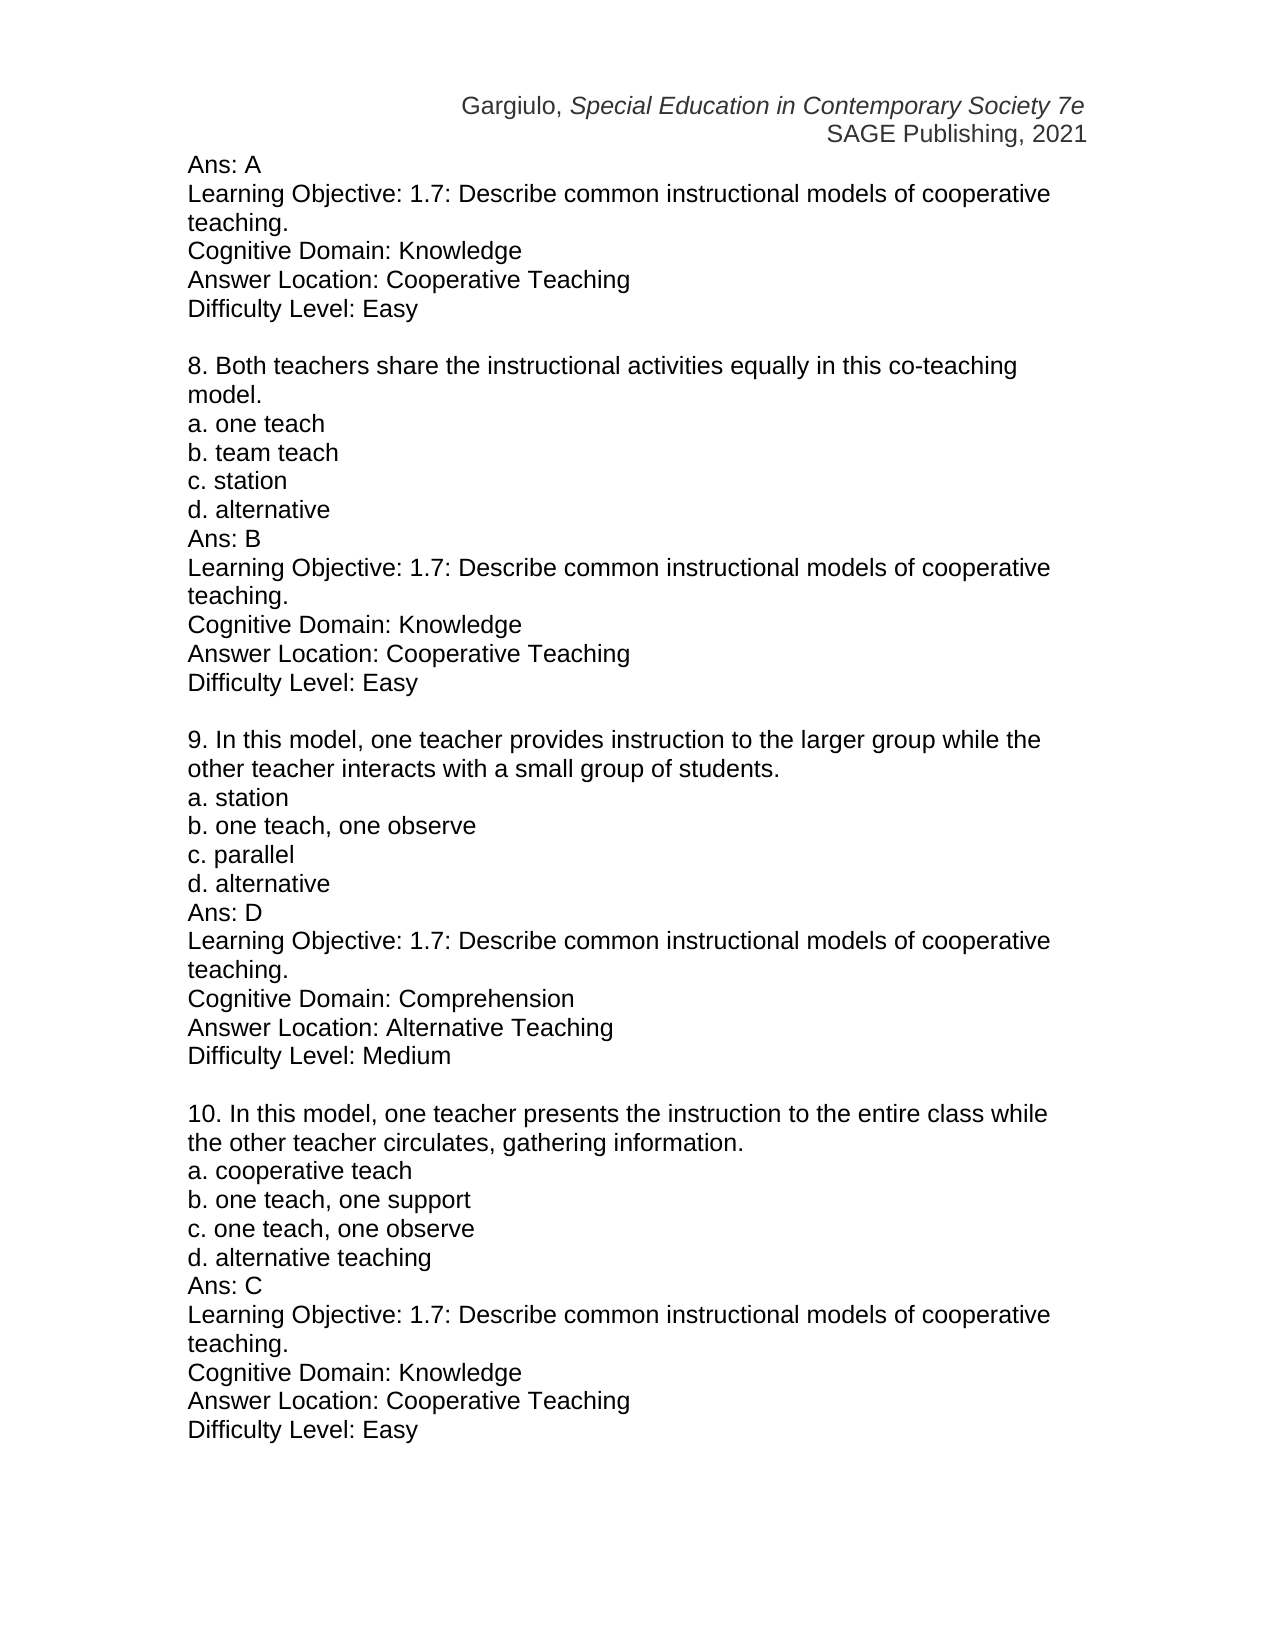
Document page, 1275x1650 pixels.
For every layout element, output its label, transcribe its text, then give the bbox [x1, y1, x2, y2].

text Answer Location: Cooperative Teaching [187, 639, 1087, 667]
text Answer Location: Alternative Teaching [187, 1012, 1087, 1041]
text Ans: D [187, 897, 1087, 926]
text b. team teach [187, 437, 1087, 466]
text 9. In this model, one teacher provides instruction to the larger group while the other teacher interacts with a small group of students. [187, 725, 1087, 782]
text Difficulty Level: Easy [187, 294, 1087, 322]
text c. one teach, one observe [187, 1214, 1087, 1242]
text Answer Location: Cooperative Teaching [187, 265, 1087, 294]
text Ans: C [187, 1271, 1087, 1300]
text Learning Objective: 1.7: Describe common instructional models of cooperative teaching. [187, 552, 1087, 610]
text 8. Both teachers share the instructional activities equally in this co-teaching model. [187, 351, 1087, 409]
text Ans: A [187, 150, 1087, 179]
text a. one teach [187, 409, 1087, 437]
text Cognitive Domain: Knowledge [187, 236, 1087, 265]
text Cognitive Domain: Knowledge [187, 1357, 1087, 1386]
text c. station [187, 466, 1087, 495]
text Answer Location: Cooperative Teaching [187, 1386, 1087, 1415]
text Learning Objective: 1.7: Describe common instructional models of cooperative teaching. [187, 179, 1087, 236]
text Learning Objective: 1.7: Describe common instructional models of cooperative teaching. [187, 926, 1087, 984]
text d. alternative [187, 495, 1087, 524]
text Cognitive Domain: Knowledge [187, 610, 1087, 639]
text b. one teach, one observe [187, 811, 1087, 840]
text Difficulty Level: Easy [187, 1415, 1087, 1444]
text d. alternative [187, 869, 1087, 897]
text c. parallel [187, 840, 1087, 869]
text a. cooperative teach [187, 1156, 1087, 1185]
text Difficulty Level: Medium [187, 1041, 1087, 1070]
text d. alternative teaching [187, 1242, 1087, 1271]
text b. one teach, one support [187, 1185, 1087, 1214]
text Difficulty Level: Easy [187, 667, 1087, 696]
text 10. In this model, one teacher presents the instruction to the entire class while the other teacher circulates, gathering information. [187, 1099, 1087, 1156]
text Cognitive Domain: Comprehension [187, 984, 1087, 1012]
text a. station [187, 782, 1087, 811]
text Ans: B [187, 524, 1087, 552]
text Learning Objective: 1.7: Describe common instructional models of cooperative teaching. [187, 1300, 1087, 1357]
